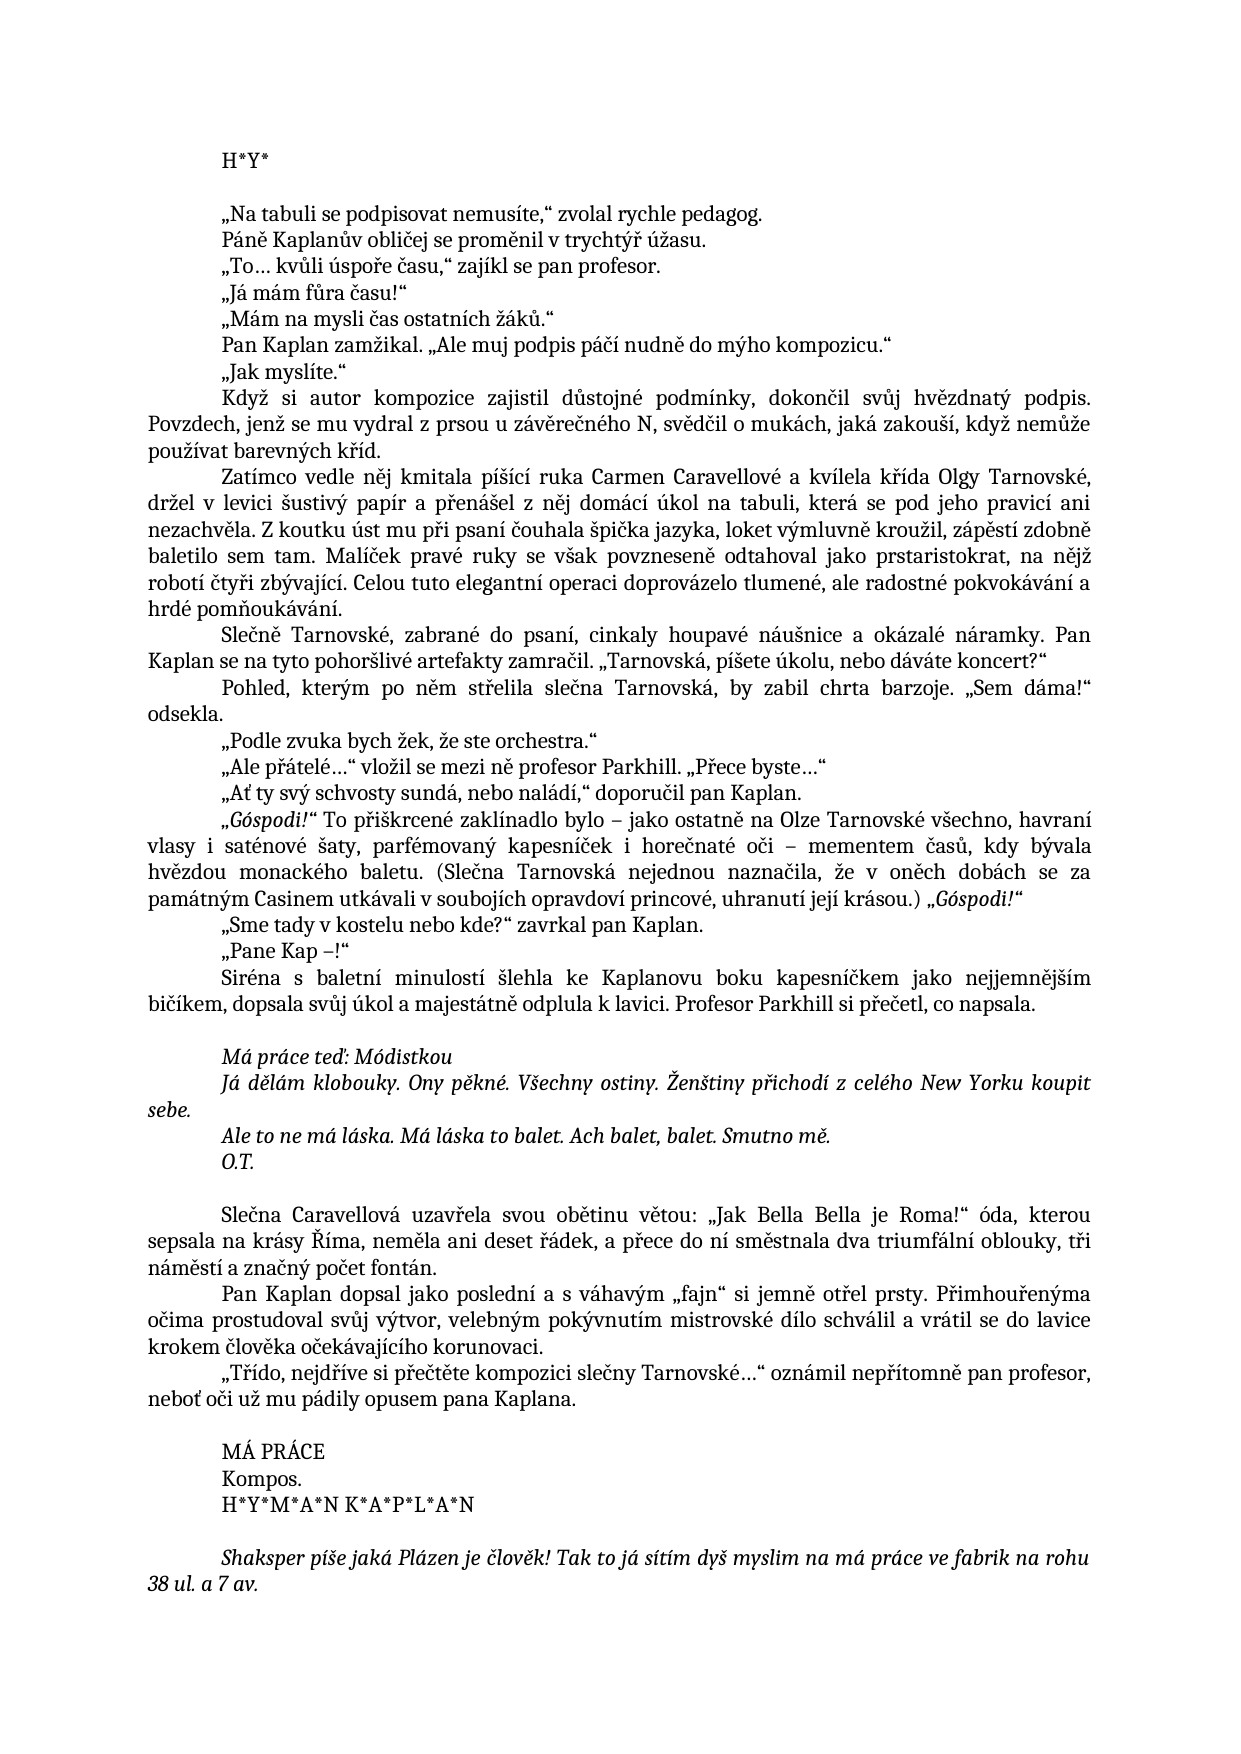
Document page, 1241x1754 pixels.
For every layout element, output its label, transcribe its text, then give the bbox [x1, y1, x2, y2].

text O.T. [148, 1149, 1093, 1175]
text „To… kvůli úspoře času,“ zajíkl se pan profesor. [148, 253, 1093, 279]
text „Já mám fůra času!“ [148, 279, 1093, 306]
text Pan Kaplan zamžikal. „Ale muj podpis páčí nudně do mýho kompozicu.“ [148, 332, 1093, 358]
text Pan Kaplan dopsal jako poslední a s váhavým „fajn“ si jemně otřel prsty. Přimhouřenýma očima prostudoval svůj výtvor, velebným pokývnutím mistrovské dílo schválil a vrátil se do lavice krokem člověka očekávajícího korunovaci. [148, 1281, 1093, 1360]
text Slečně Tarnovské, zabrané do psaní, cinkaly houpavé náušnice a okázalé náramky. Pan Kaplan se na tyto pohoršlivé artefakty zamračil. „Tarnovská, píšete úkolu, nebo dáváte koncert?“ [148, 622, 1093, 675]
text Pohled, kterým po něm střelila slečna Tarnovská, by zabil chrta barzoje. „Sem dáma!“ odsekla. [148, 675, 1093, 727]
text „Jak myslíte.“ [148, 358, 1093, 385]
text Kompos. [148, 1465, 1093, 1492]
text Páně Kaplanův obličej se proměnil v trychtýř úžasu. [148, 227, 1093, 253]
text Siréna s baletní minulostí šlehla ke Kaplanovu boku kapesníčkem jako nejjemnějším bičíkem, dopsala svůj úkol a majestátně odplula k lavici. Profesor Parkhill si přečetl, co napsala. [148, 964, 1093, 1017]
text „Ale přátelé…“ vložil se mezi ně profesor Parkhill. „Přece byste…“ [148, 754, 1093, 780]
text Má práce teď: Módistkou [148, 1044, 1093, 1070]
text „Pane Kap –!“ [148, 938, 1093, 964]
text Slečna Caravellová uzavřela svou obětinu větou: „Jak Bella Bella je Roma!“ óda, kterou sepsala na krásy Říma, neměla ani deset řádek, a přece do ní směstnala dva triumfální oblouky, tři náměstí a značný počet fontán. [148, 1202, 1093, 1281]
text Já dělám klobouky. Ony pěkné. Všechny ostiny. Ženštiny přichodí z celého New Yorku koupit sebe. [148, 1070, 1093, 1123]
text „Sme tady v kostelu nebo kde?“ zavrkal pan Kaplan. [148, 912, 1093, 938]
text Ale to ne má láska. Má láska to balet. Ach balet, balet. Smutno mě. [148, 1123, 1093, 1149]
text Shaksper píše jaká Plázen je člověk! Tak to já sítím dyš myslim na má práce ve fabrik na rohu 38 ul. a 7 av. [148, 1544, 1093, 1597]
text Když si autor kompozice zajistil důstojné podmínky, dokončil svůj hvězdnatý podpis. Povzdech, jenž se mu vydral z prsou u závěrečného N, svědčil o mukách, jaká zakouší, když nemůže používat barevných kříd. [148, 385, 1093, 464]
text H*Y* [148, 148, 1093, 174]
text „Góspodi!“ To přiškrcené zaklínadlo bylo – jako ostatně na Olze Tarnovské všechno, havraní vlasy i saténové šaty, parfémovaný kapesníček i horečnaté oči – mementem časů, kdy bývala hvězdou monackého baletu. (Slečna Tarnovská nejednou naznačila, že v oněch dobách se za památným Casinem utkávali v soubojích opravdoví princové, uhranutí její krásou.) „Góspodi!“ [148, 806, 1093, 912]
text MÁ PRÁCE [148, 1439, 1093, 1465]
text „Ať ty svý schvosty sundá, nebo naládí,“ doporučil pan Kaplan. [148, 780, 1093, 806]
text Zatímco vedle něj kmitala píšící ruka Carmen Caravellové a kvílela křída Olgy Tarnovské, držel v levici šustivý papír a přenášel z něj domácí úkol na tabuli, která se pod jeho pravicí ani nezachvěla. Z koutku úst mu při psaní čouhala špička jazyka, loket výmluvně kroužil, zápěstí zdobně baletilo sem tam. Malíček pravé ruky se však povzneseně odtahoval jako prstaristokrat, na nějž robotí čtyři zbývající. Celou tuto elegantní operaci doprovázelo tlumené, ale radostné pokvokávání a hrdé pomňoukávání. [148, 464, 1093, 622]
text „Na tabuli se podpisovat nemusíte,“ zvolal rychle pedagog. [148, 200, 1093, 227]
text H*Y*M*A*N K*A*P*L*A*N [148, 1492, 1093, 1518]
text „Třído, nejdříve si přečtěte kompozici slečny Tarnovské…“ oznámil nepřítomně pan profesor, neboť oči už mu pádily opusem pana Kaplana. [148, 1360, 1093, 1413]
text „Podle zvuka bych žek, že ste orchestra.“ [148, 727, 1093, 754]
text „Mám na mysli čas ostatních žáků.“ [148, 306, 1093, 332]
